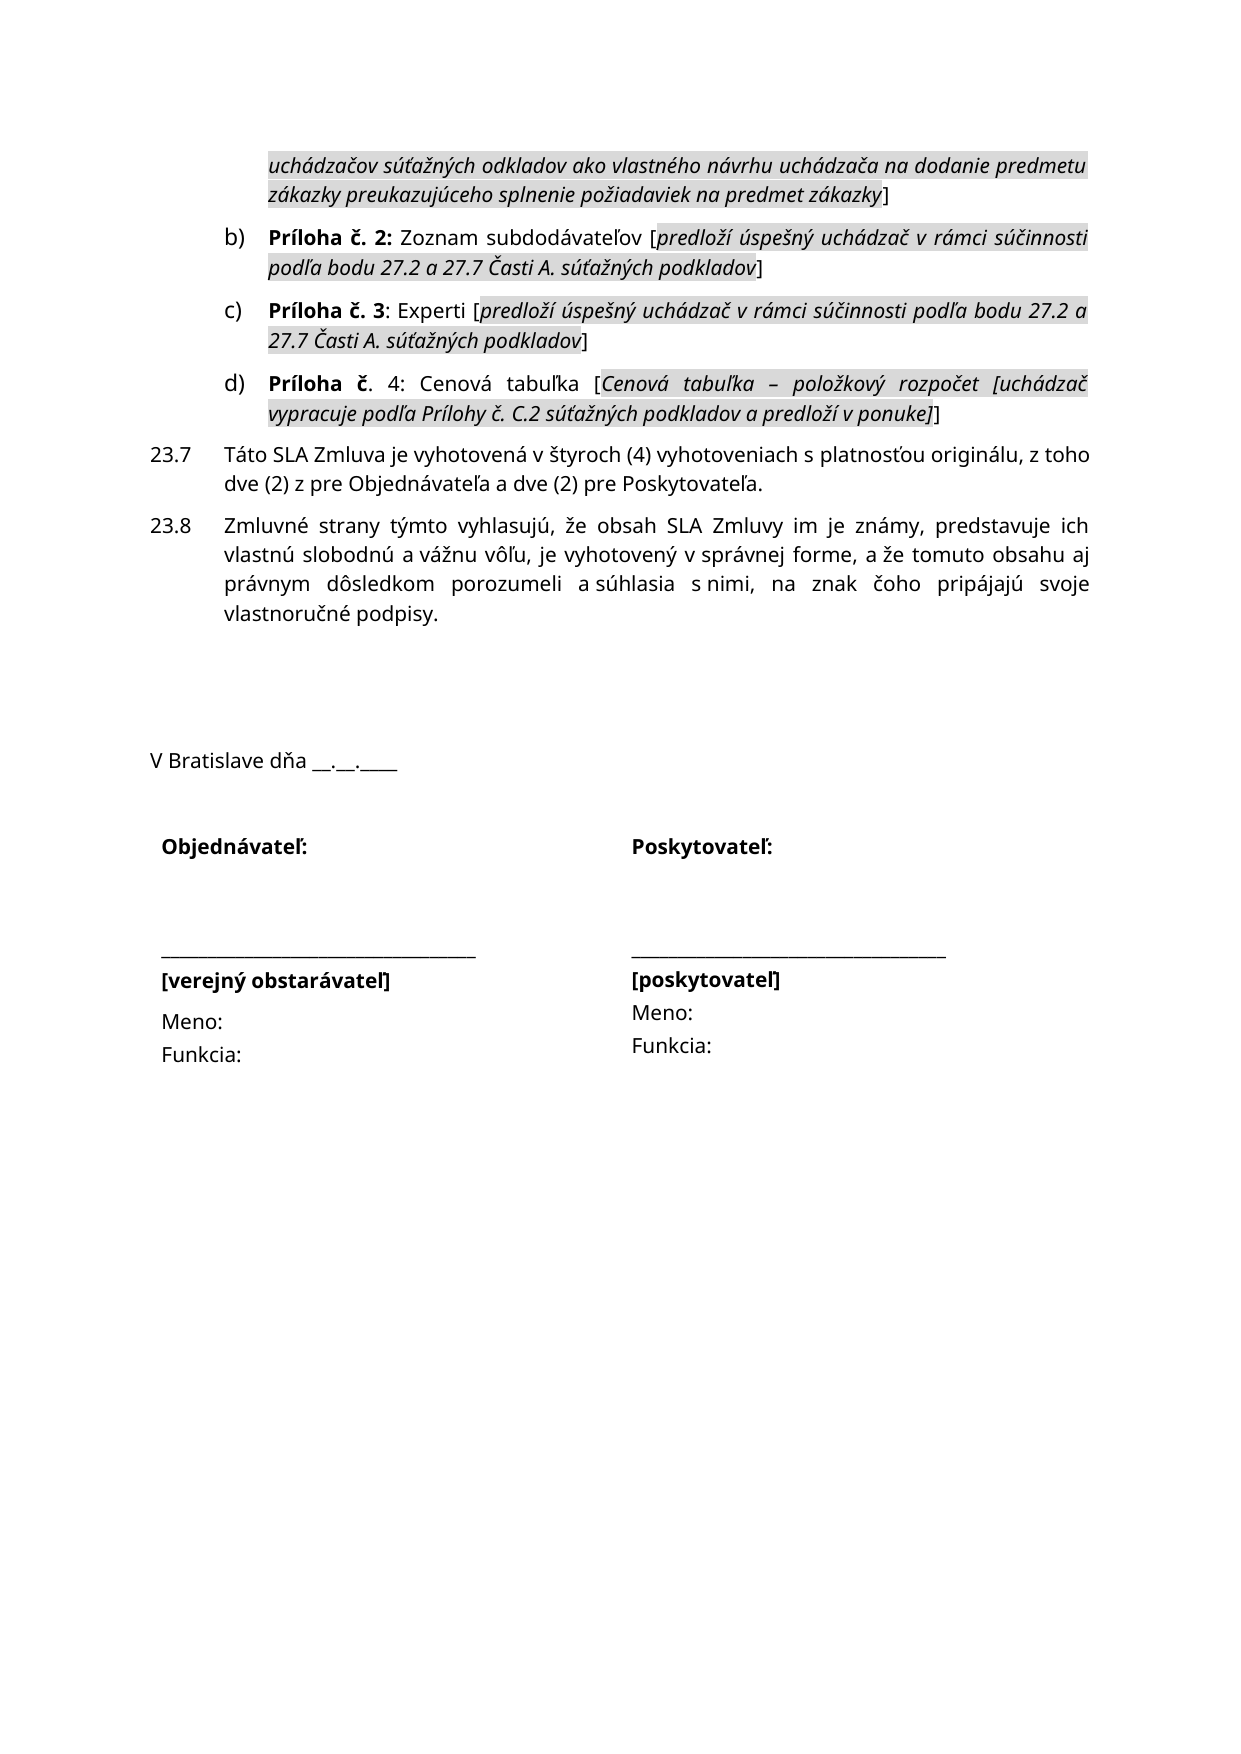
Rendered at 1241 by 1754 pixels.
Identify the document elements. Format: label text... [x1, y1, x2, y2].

text Zmluvné strany týmto vyhlasujú, že obsah SLA Zmluvy im je známy, predstavuje ich vlastnú slobodnú a vážnu vôľu, je vyhotovený v správnej forme, a že tomuto obsahu aj právnym dôsledkom porozumeli a súhlasia s nimi, na znak čoho pripájajú svoje vlastnoručné podpisy. [150, 510, 1090, 627]
table_cell __________________________________ [150, 896, 620, 961]
text V Bratislave dňa __.__.____ [150, 746, 1090, 775]
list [227, 150, 1090, 208]
list Príloha č. 2: Zoznam subdodávateľov [predloží úspešný uchádzač v rámci súčinnosti podľa bodu 27.2 a 27.7 Časti A. súťažných podkladov] [224, 221, 1090, 281]
list Príloha č. 4: Cenová tabuľka [Cenová tabuľka – položkový rozpočet [uchádzač vypracuje podľa Prílohy č. C.2 súťažných podkladov a predloží v ponuke]] [224, 367, 1090, 427]
table_cell [poskytovateľ] Meno: Funkcia: [620, 961, 1090, 1068]
table_header Objednávateľ: [150, 828, 620, 896]
table_cell [verejný obstarávateľ] Meno: Funkcia: [150, 961, 620, 1068]
table_header Poskytovateľ: [620, 828, 1090, 896]
table_cell __________________________________ [620, 896, 1090, 961]
text Táto SLA Zmluva je vyhotovená v štyroch (4) vyhotoveniach s platnosťou originálu, z toho dve (2) z pre Objednávateľa a dve (2) pre Poskytovateľa. [150, 439, 1090, 498]
list Príloha č. 3: Experti [predloží úspešný uchádzač v rámci súčinnosti podľa bodu 27.2 a 27.7 Časti A. súťažných podkladov] [224, 294, 1090, 354]
